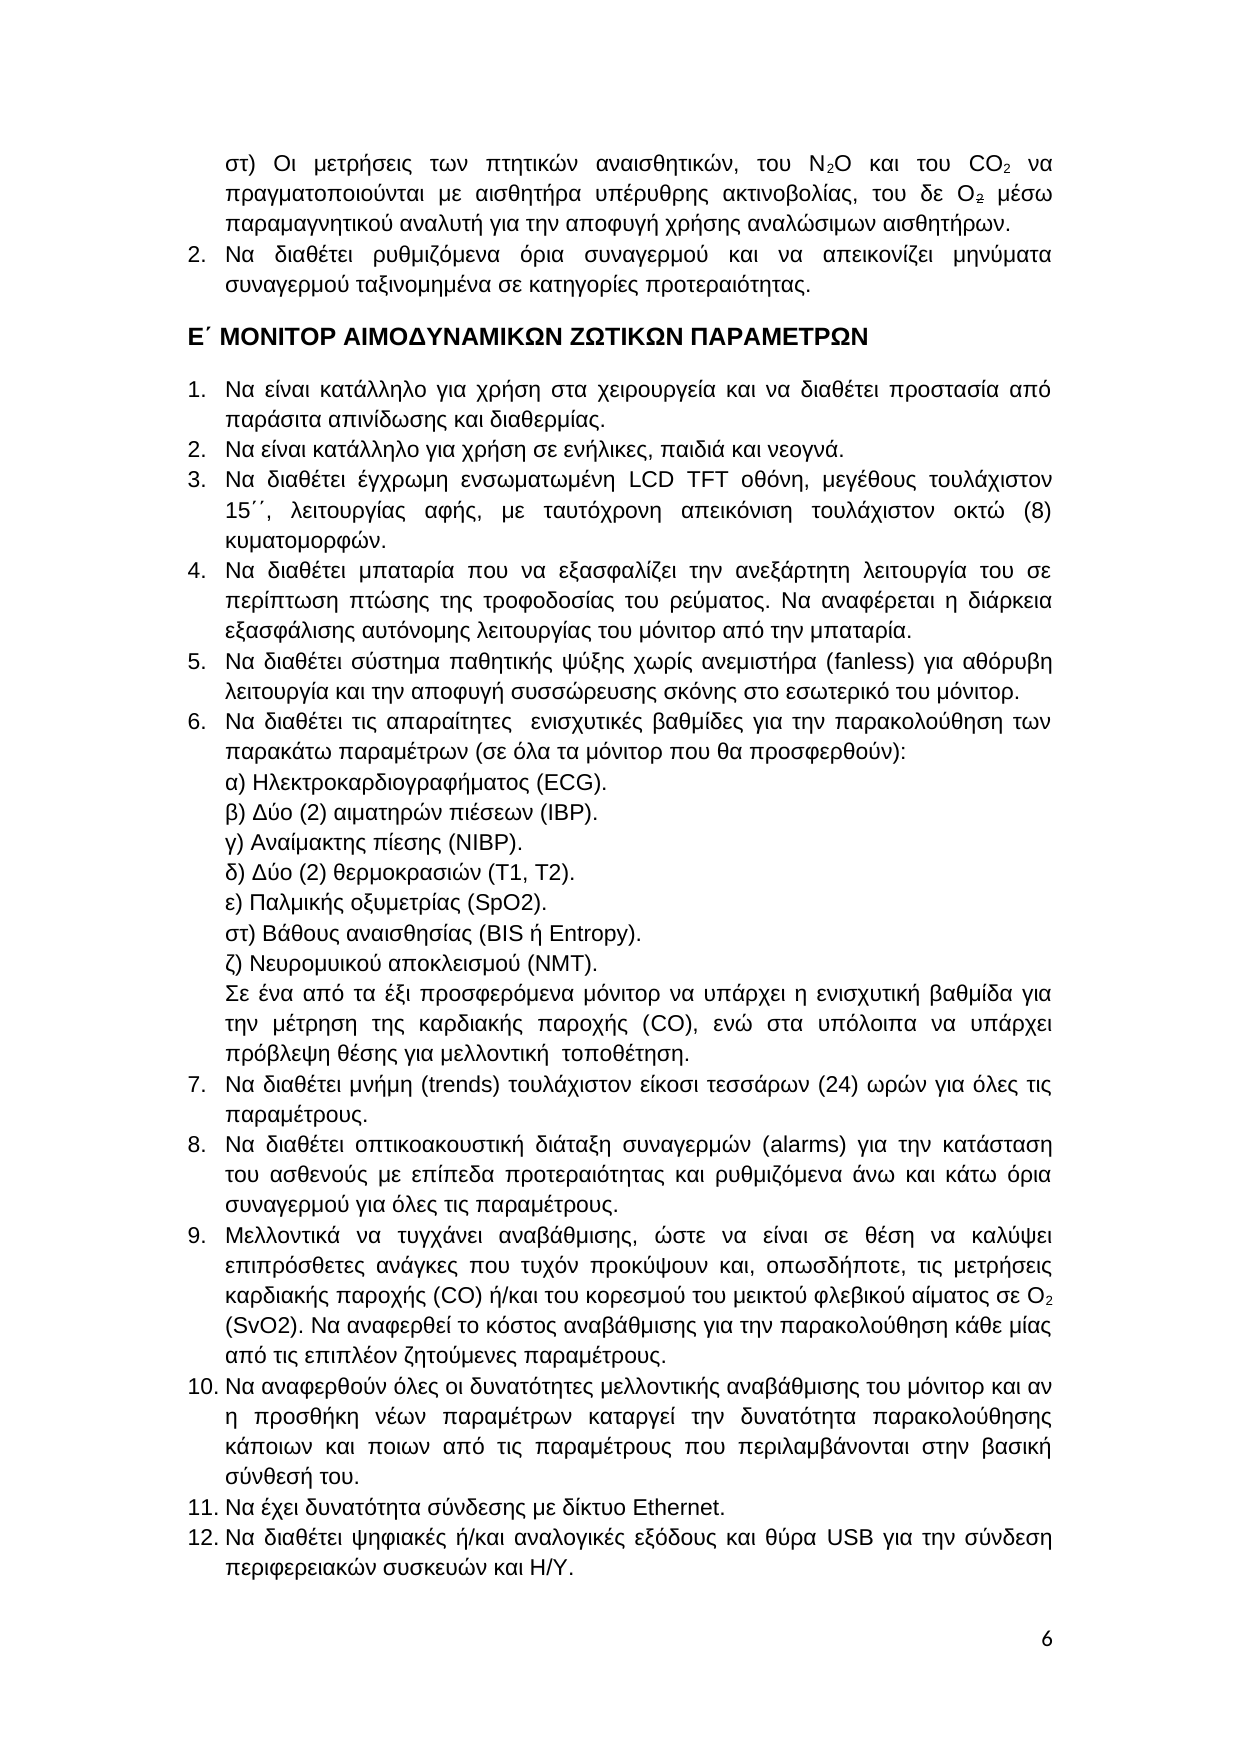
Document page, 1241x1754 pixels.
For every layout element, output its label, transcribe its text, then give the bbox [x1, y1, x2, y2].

list Να αναφερθούν όλες οι δυνατότητες μελλοντικής αναβάθμισης του μόνιτορ και αν η προσθήκη νέων παραμέτρων καταργεί την δυνατότητα παρακολούθησης κάποιων και ποιων από τις παραμέτρους που περιλαμβάνονται στην βασική σύνθεσή του. [187, 1373, 1053, 1489]
list Να διαθέτει οπτικοακουστική διάταξη συναγερμών (alarms) για την κατάσταση του ασθενούς με επίπεδα προτεραιότητας και ρυθμιζόμενα άνω και κάτω όρια συναγερμού για όλες τις παραμέτρους. [187, 1131, 1053, 1218]
list Να είναι κατάλληλο για χρήση στα χειρουργεία και να διαθέτει προστασία από παράσιτα απινίδωσης και διαθερμίας. [187, 376, 1053, 432]
list ε) Παλμικής οξυμετρίας (SpO2). [225, 889, 1053, 916]
list στ) Οι μετρήσεις των πτητικών αναισθητικών, του Ν2Ο και του CO2 να πραγματοποιούνται με αισθητήρα υπέρυθρης ακτινοβολίας, του δε Ο2 μέσω παραμαγνητικού αναλυτή για την αποφυγή χρήσης αναλώσιμων αισθητήρων. [225, 150, 1053, 237]
list Να διαθέτει έγχρωμη ενσωματωμένη LCD TFT οθόνη, μεγέθους τουλάχιστον 15΄΄, λειτουργίας αφής, με ταυτόχρονη απεικόνιση τουλάχιστον οκτώ (8) κυματομορφών. [187, 466, 1053, 553]
list β) Δύο (2) αιματηρών πιέσεων (ΙΒΡ). [225, 799, 1053, 825]
list στ) Βάθους αναισθησίας (BIS ή Entropy). [225, 919, 1053, 946]
list Μελλοντικά να τυγχάνει αναβάθμισης, ώστε να είναι σε θέση να καλύψει επιπρόσθετες ανάγκες που τυχόν προκύψουν και, οπωσδήποτε, τις μετρήσεις καρδιακής παροχής (CO) ή/και του κορεσμού του μεικτού φλεβικού αίματος σε Ο2 (SvO2). Να αναφερθεί το κόστος αναβάθμισης για την παρακολούθηση κάθε μίας από τις επιπλέον ζητούμενες παραμέτρους. [187, 1222, 1053, 1369]
list Να διαθέτει τις απαραίτητες ενισχυτικές βαθμίδες για την παρακολούθηση των παρακάτω παραμέτρων (σε όλα τα μόνιτορ που θα προσφερθούν): [187, 708, 1053, 764]
list δ) Δύο (2) θερμοκρασιών (Τ1, Τ2). [225, 859, 1053, 885]
text Ε΄ ΜΟΝΙΤΟΡ ΑΙΜΟΔΥΝΑΜΙΚΩΝ ΖΩΤΙΚΩΝ ΠΑΡΑΜΕΤΡΩΝ [187, 322, 1053, 351]
list γ) Αναίμακτης πίεσης (ΝΙΒΡ). [225, 829, 1053, 855]
list ζ) Νευρομυικού αποκλεισμού (ΝΜΤ). [225, 950, 1053, 976]
list Να διαθέτει μνήμη (trends) τουλάχιστον είκοσι τεσσάρων (24) ωρών για όλες τις παραμέτρους. [187, 1071, 1053, 1127]
list Να διαθέτει ψηφιακές ή/και αναλογικές εξόδους και θύρα USB για την σύνδεση περιφερειακών συσκευών και Η/Υ. [187, 1524, 1053, 1580]
list α) Ηλεκτροκαρδιογραφήματος (ECG). [225, 768, 1053, 795]
list Να διαθέτει σύστημα παθητικής ψύξης χωρίς ανεμιστήρα (fanless) για αθόρυβη λειτουργία και την αποφυγή συσσώρευσης σκόνης στο εσωτερικό του μόνιτορ. [187, 648, 1053, 704]
list Να είναι κατάλληλο για χρήση σε ενήλικες, παιδιά και νεογνά. [187, 436, 1053, 462]
list Να διαθέτει μπαταρία που να εξασφαλίζει την ανεξάρτητη λειτουργία του σε περίπτωση πτώσης της τροφοδοσίας του ρεύματος. Να αναφέρεται η διάρκεια εξασφάλισης αυτόνομης λειτουργίας του μόνιτορ από την μπαταρία. [187, 557, 1053, 644]
list Να έχει δυνατότητα σύνδεσης με δίκτυο Ethernet. [187, 1493, 1053, 1520]
list Σε ένα από τα έξι προσφερόμενα μόνιτορ να υπάρχει η ενισχυτική βαθμίδα για την μέτρηση της καρδιακής παροχής (CO), ενώ στα υπόλοιπα να υπάρχει πρόβλεψη θέσης για μελλοντική τοποθέτηση. [225, 980, 1053, 1067]
list Να διαθέτει ρυθμιζόμενα όρια συναγερμού και να απεικονίζει μηνύματα συναγερμού ταξινομημένα σε κατηγορίες προτεραιότητας. [187, 241, 1053, 297]
